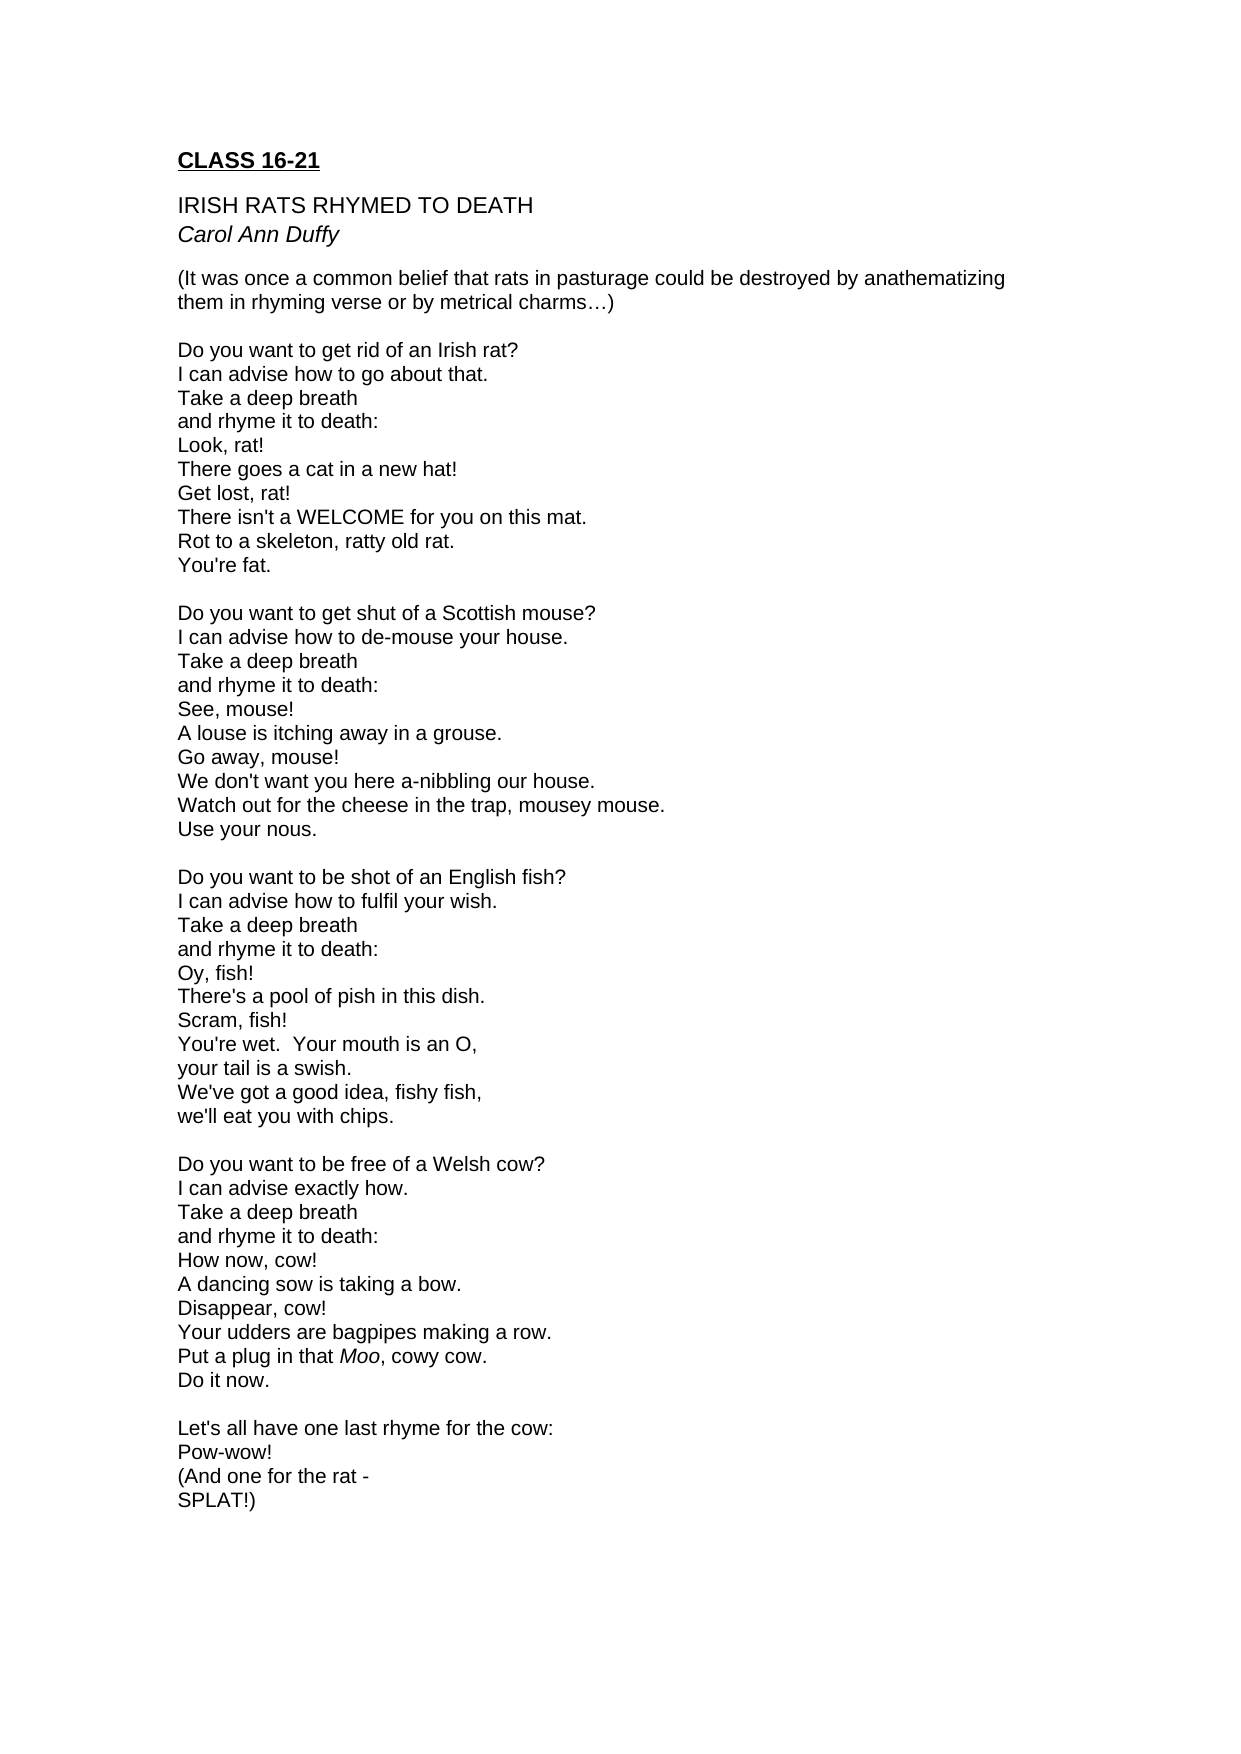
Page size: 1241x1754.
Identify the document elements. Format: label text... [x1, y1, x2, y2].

text (And one for the rat - [177, 1463, 1063, 1487]
text There's a pool of pish in this dish. [177, 984, 1063, 1008]
text and rhyme it to death: [177, 936, 1063, 960]
text your tail is a swish. [177, 1056, 1063, 1080]
text Scram, fish! [177, 1008, 1063, 1032]
text Go away, mouse! [177, 745, 1063, 769]
text Do it now. [177, 1368, 1063, 1392]
text Use your nous. [177, 817, 1063, 841]
text Take a deep breath [177, 912, 1063, 936]
text and rhyme it to death: [177, 409, 1063, 433]
text Let's all have one last rhyme for the cow: [177, 1416, 1063, 1439]
text we'll eat you with chips. [177, 1104, 1063, 1128]
text them in rhyming verse or by metrical charms…) [177, 289, 1063, 313]
text Watch out for the cheese in the trap, mousey mouse. [177, 793, 1063, 817]
text Your udders are bagpipes making a row. [177, 1320, 1063, 1344]
text Pow-wow! [177, 1439, 1063, 1463]
text Do you want to get rid of an Irish rat? [177, 337, 1063, 361]
text We've got a good idea, fishy fish, [177, 1080, 1063, 1104]
text I can advise how to go about that. [177, 361, 1063, 385]
text You're fat. [177, 553, 1063, 577]
text Look, rat! [177, 433, 1063, 457]
text Put a plug in that Moo, cowy cow. [177, 1344, 1063, 1368]
text There isn't a WELCOME for you on this mat. [177, 505, 1063, 529]
text CLASS 16-21 [177, 147, 1063, 173]
text Oy, fish! [177, 960, 1063, 984]
text IRISH RATS RHYMED TO DEATH Carol Ann Duffy [177, 192, 1063, 247]
text How now, cow! [177, 1248, 1063, 1272]
text I can advise how to fulfil your wish. [177, 888, 1063, 912]
text There goes a cat in a new hat! [177, 457, 1063, 481]
text Take a deep breath [177, 649, 1063, 673]
text Rot to a skeleton, ratty old rat. [177, 529, 1063, 553]
text A louse is itching away in a grouse. [177, 721, 1063, 745]
text Take a deep breath [177, 1200, 1063, 1224]
text See, mouse! [177, 697, 1063, 721]
text (It was once a common belief that rats in pasturage could be destroyed by anathematizing [177, 266, 1063, 289]
text I can advise exactly how. [177, 1176, 1063, 1200]
text and rhyme it to death: [177, 673, 1063, 697]
text We don't want you here a-nibbling our house. [177, 769, 1063, 793]
text SPLAT!) [177, 1487, 1063, 1511]
text Get lost, rat! [177, 481, 1063, 505]
text and rhyme it to death: [177, 1224, 1063, 1248]
text Do you want to be free of a Welsh cow? [177, 1152, 1063, 1176]
text A dancing sow is taking a bow. [177, 1272, 1063, 1296]
text Do you want to get shut of a Scottish mouse? [177, 601, 1063, 625]
text Do you want to be shot of an English fish? [177, 864, 1063, 888]
text Take a deep breath [177, 385, 1063, 409]
text I can advise how to de-mouse your house. [177, 625, 1063, 649]
text Disappear, cow! [177, 1296, 1063, 1320]
text You're wet. Your mouth is an O, [177, 1032, 1063, 1056]
